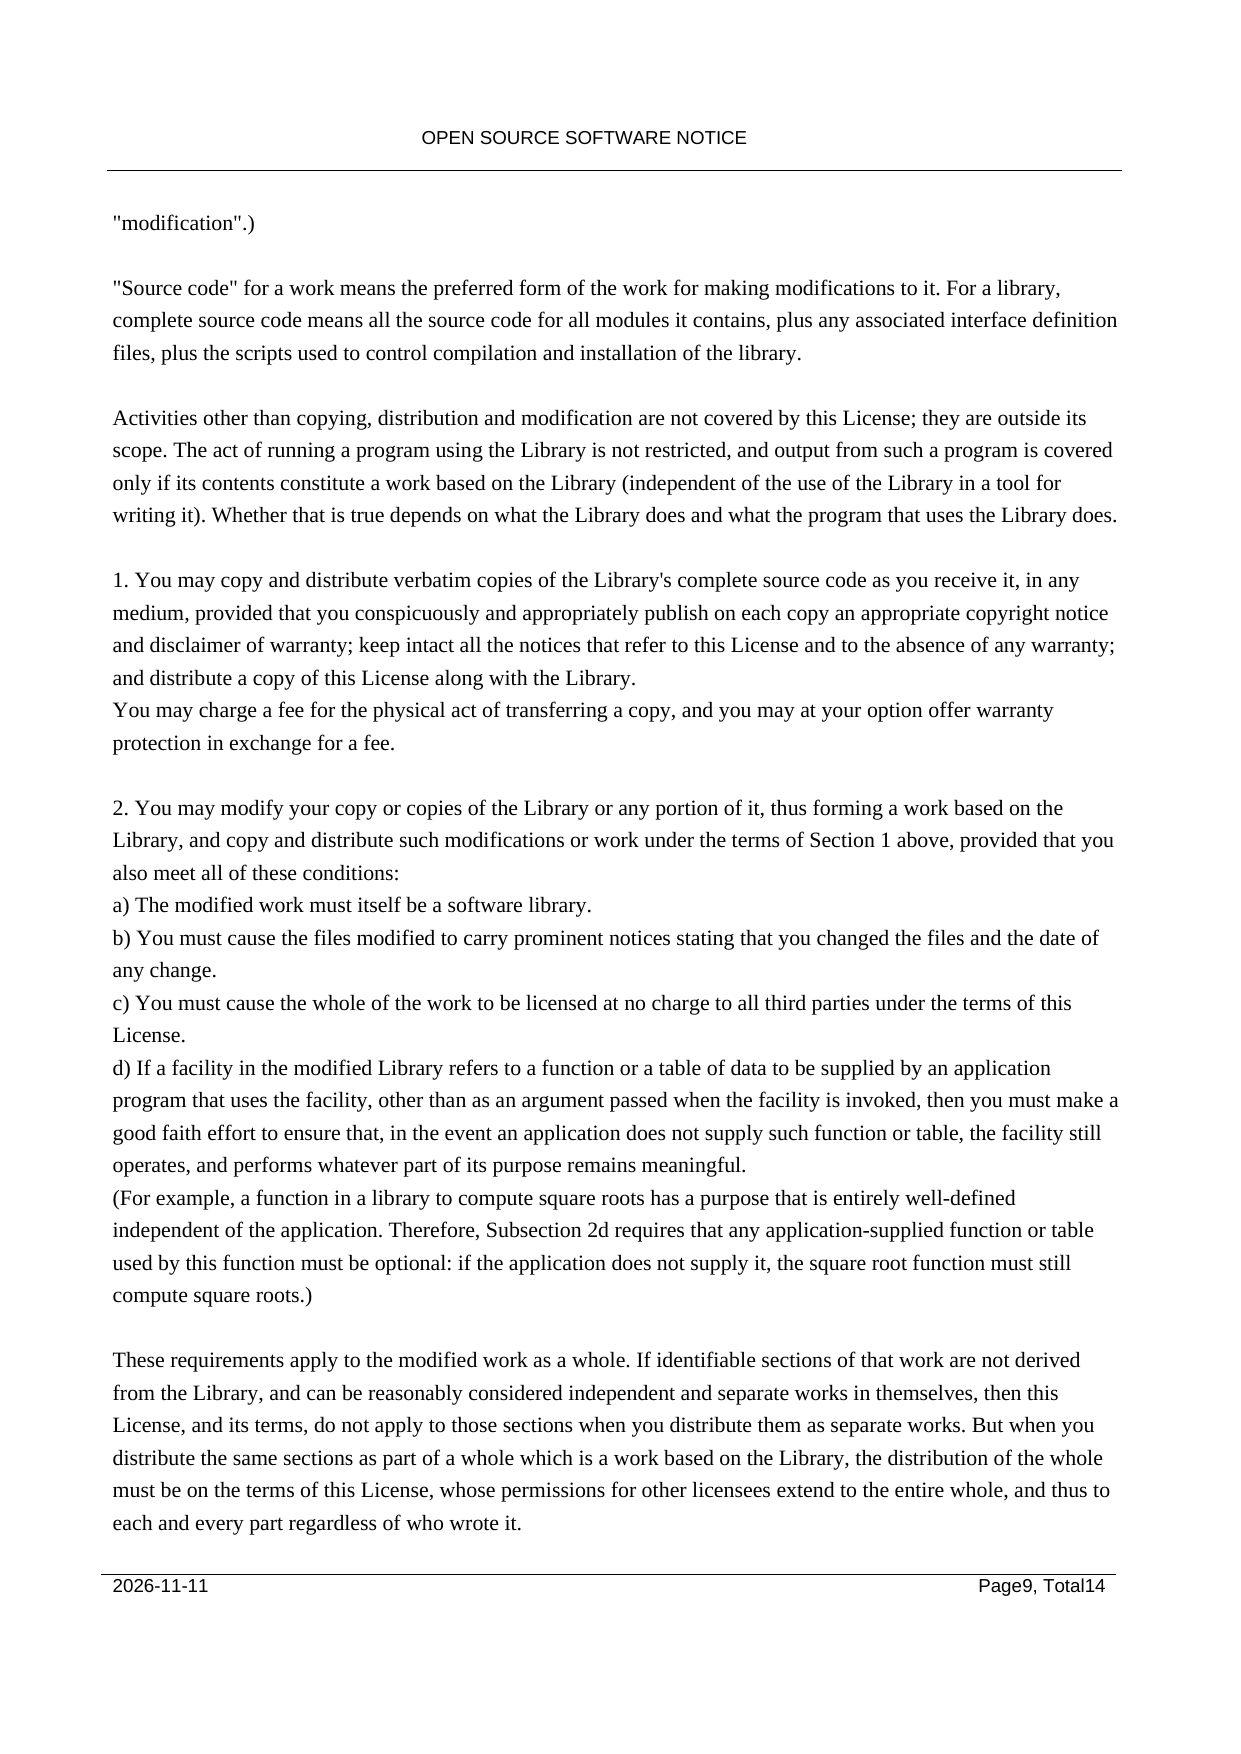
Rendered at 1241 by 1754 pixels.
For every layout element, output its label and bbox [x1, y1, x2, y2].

text [112, 206, 1128, 1539]
